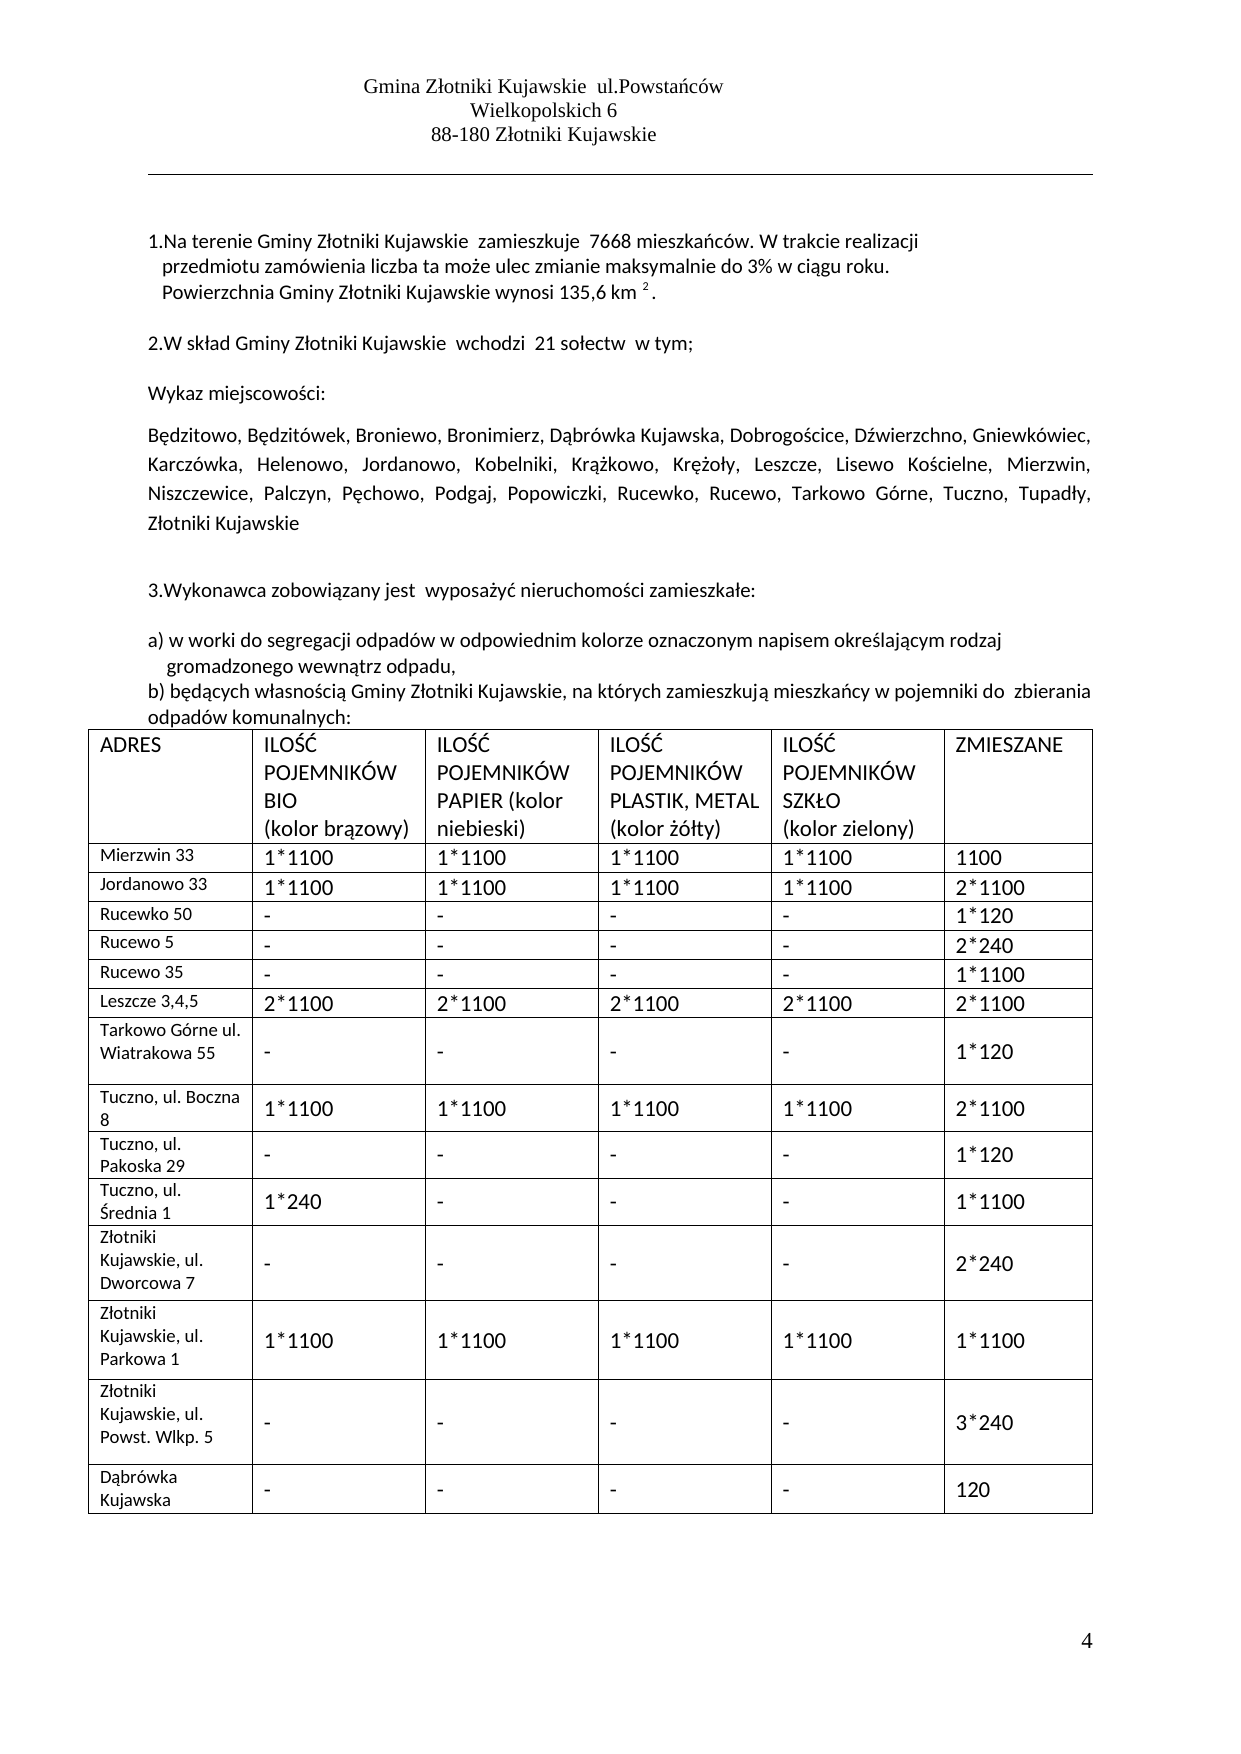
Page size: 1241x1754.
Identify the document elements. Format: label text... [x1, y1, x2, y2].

table_cell 2*1100 [426, 989, 598, 1017]
table_cell - [426, 1380, 598, 1464]
text Powierzchnia Gminy Złotniki Kujawskie wynosi 135,6 km 2 . [148, 279, 1093, 304]
table_cell - [772, 960, 944, 988]
table_cell - [426, 902, 598, 930]
table_cell - [599, 1018, 771, 1084]
table_cell - [772, 1018, 944, 1084]
table_cell - [772, 1465, 944, 1513]
table_cell - [772, 902, 944, 930]
table_cell 1100 [945, 844, 1092, 872]
table_cell - [253, 1226, 425, 1300]
table_cell - [599, 902, 771, 930]
table_cell - [772, 1132, 944, 1178]
text Będzitowo, Będzitówek, Broniewo, Bronimierz, Dąbrówka Kujawska, Dobrogościce, Dźwierzchno, Gniewkówiec, Karczówka, Helenowo, Jordanowo, Kobelniki, Krążkowo, Krężoły, Leszcze, Lisewo Kościelne, Mierzwin, Niszczewice, Palczyn, Pęchowo, Podgaj, Popowiczki, Rucewko, Rucewo, Tarkowo Górne, Tuczno, Tupadły, Złotniki Kujawskie [148, 422, 1093, 535]
table_header ILOŚĆ POJEMNIKÓW SZKŁO (kolor zielony) [772, 730, 944, 842]
table_cell 1*1100 [945, 1301, 1092, 1378]
table_cell Tuczno, ul. Boczna 8 [89, 1085, 252, 1131]
table_cell 1*1100 [426, 1301, 598, 1378]
table_cell 1*120 [945, 1132, 1092, 1178]
text 1.Na terenie Gminy Złotniki Kujawskie zamieszkuje 7668 mieszkańców. W trakcie realizacji [148, 228, 1093, 253]
table_cell - [253, 960, 425, 988]
table_cell - [426, 1226, 598, 1300]
text a) w worki do segregacji odpadów w odpowiednim kolorze oznaczonym napisem określającym rodzaj [148, 628, 1093, 653]
table_cell 1*1100 [599, 873, 771, 901]
table_cell - [426, 1465, 598, 1513]
table_cell 1*1100 [253, 873, 425, 901]
text b) będących własnością Gminy Złotniki Kujawskie, na których zamieszkują mieszkańcy w pojemniki do zbierania odpadów komunalnych: [148, 678, 1093, 729]
table_cell 1*1100 [253, 1301, 425, 1378]
table_cell - [253, 931, 425, 959]
table_cell 1*1100 [253, 844, 425, 872]
table_cell - [426, 1179, 598, 1224]
text Wykaz miejscowości: [148, 381, 1093, 406]
table_cell - [426, 960, 598, 988]
table_cell 1*1100 [772, 1301, 944, 1378]
table_cell Złotniki Kujawskie, ul. Parkowa 1 [89, 1301, 252, 1378]
table_cell - [599, 1380, 771, 1464]
table_cell 1*240 [253, 1179, 425, 1224]
table_cell - [599, 931, 771, 959]
table_cell - [599, 1465, 771, 1513]
table_header ADRES [89, 730, 252, 842]
text 2.W skład Gminy Złotniki Kujawskie wchodzi 21 sołectw w tym; [148, 330, 1093, 355]
table_cell 2*1100 [945, 1085, 1092, 1131]
table_cell 2*1100 [772, 989, 944, 1017]
table_cell 120 [945, 1465, 1092, 1513]
table_cell 1*1100 [253, 1085, 425, 1131]
table_cell 1*1100 [599, 1301, 771, 1378]
table_cell - [426, 1132, 598, 1178]
table_cell 1*120 [945, 902, 1092, 930]
table_cell Rucewo 35 [89, 960, 252, 988]
table_cell - [426, 1018, 598, 1084]
table_cell - [772, 1226, 944, 1300]
table_cell 2*1100 [599, 989, 771, 1017]
table_cell Tuczno, ul. Średnia 1 [89, 1179, 252, 1224]
table_cell - [772, 931, 944, 959]
text przedmiotu zamówienia liczba ta może ulec zmianie maksymalnie do 3% w ciągu roku. [148, 253, 1093, 279]
table_cell 3*240 [945, 1380, 1092, 1464]
table_header ZMIESZANE [945, 730, 1092, 842]
table_cell 1*1100 [772, 873, 944, 901]
table_cell 2*1100 [253, 989, 425, 1017]
table_cell 1*120 [945, 1018, 1092, 1084]
table_cell - [253, 1380, 425, 1464]
table_header ILOŚĆ POJEMNIKÓW PLASTIK, METAL (kolor żółty) [599, 730, 771, 842]
table_cell 1*1100 [599, 844, 771, 872]
table_cell - [599, 1226, 771, 1300]
table_cell Tuczno, ul. Pakoska 29 [89, 1132, 252, 1178]
table_cell 2*240 [945, 1226, 1092, 1300]
table_cell - [772, 1380, 944, 1464]
table_cell - [253, 1132, 425, 1178]
table_cell Złotniki Kujawskie, ul. Dworcowa 7 [89, 1226, 252, 1300]
table_header ILOŚĆ POJEMNIKÓW BIO (kolor brązowy) [253, 730, 425, 842]
table_header ILOŚĆ POJEMNIKÓW PAPIER (kolor niebieski) [426, 730, 598, 842]
table_cell 1*1100 [945, 960, 1092, 988]
table_cell - [253, 902, 425, 930]
table_cell 2*1100 [945, 873, 1092, 901]
table_cell Dąbrówka Kujawska [89, 1465, 252, 1513]
text gromadzonego wewnątrz odpadu, [148, 653, 1093, 678]
table_cell - [772, 1179, 944, 1224]
table_cell Leszcze 3,4,5 [89, 989, 252, 1017]
table_cell 1*1100 [599, 1085, 771, 1131]
table_cell 1*1100 [772, 844, 944, 872]
table_cell - [599, 1132, 771, 1178]
table_cell - [253, 1465, 425, 1513]
table_cell 1*1100 [426, 844, 598, 872]
table_cell 2*1100 [945, 989, 1092, 1017]
text 3.Wykonawca zobowiązany jest wyposażyć nieruchomości zamieszkałe: [148, 577, 1093, 602]
table_cell - [426, 931, 598, 959]
table_cell Złotniki Kujawskie, ul. Powst. Wlkp. 5 [89, 1380, 252, 1464]
table_cell - [599, 1179, 771, 1224]
table_cell - [599, 960, 771, 988]
table_cell 1*1100 [772, 1085, 944, 1131]
table_cell Mierzwin 33 [89, 844, 252, 872]
table_cell 1*1100 [426, 1085, 598, 1131]
table_cell 1*1100 [945, 1179, 1092, 1224]
table_cell 1*1100 [426, 873, 598, 901]
table_cell Rucewko 50 [89, 902, 252, 930]
table_cell Jordanowo 33 [89, 873, 252, 901]
table_cell 2*240 [945, 931, 1092, 959]
table_cell Rucewo 5 [89, 931, 252, 959]
table_cell - [253, 1018, 425, 1084]
table_cell Tarkowo Górne ul. Wiatrakowa 55 [89, 1018, 252, 1084]
